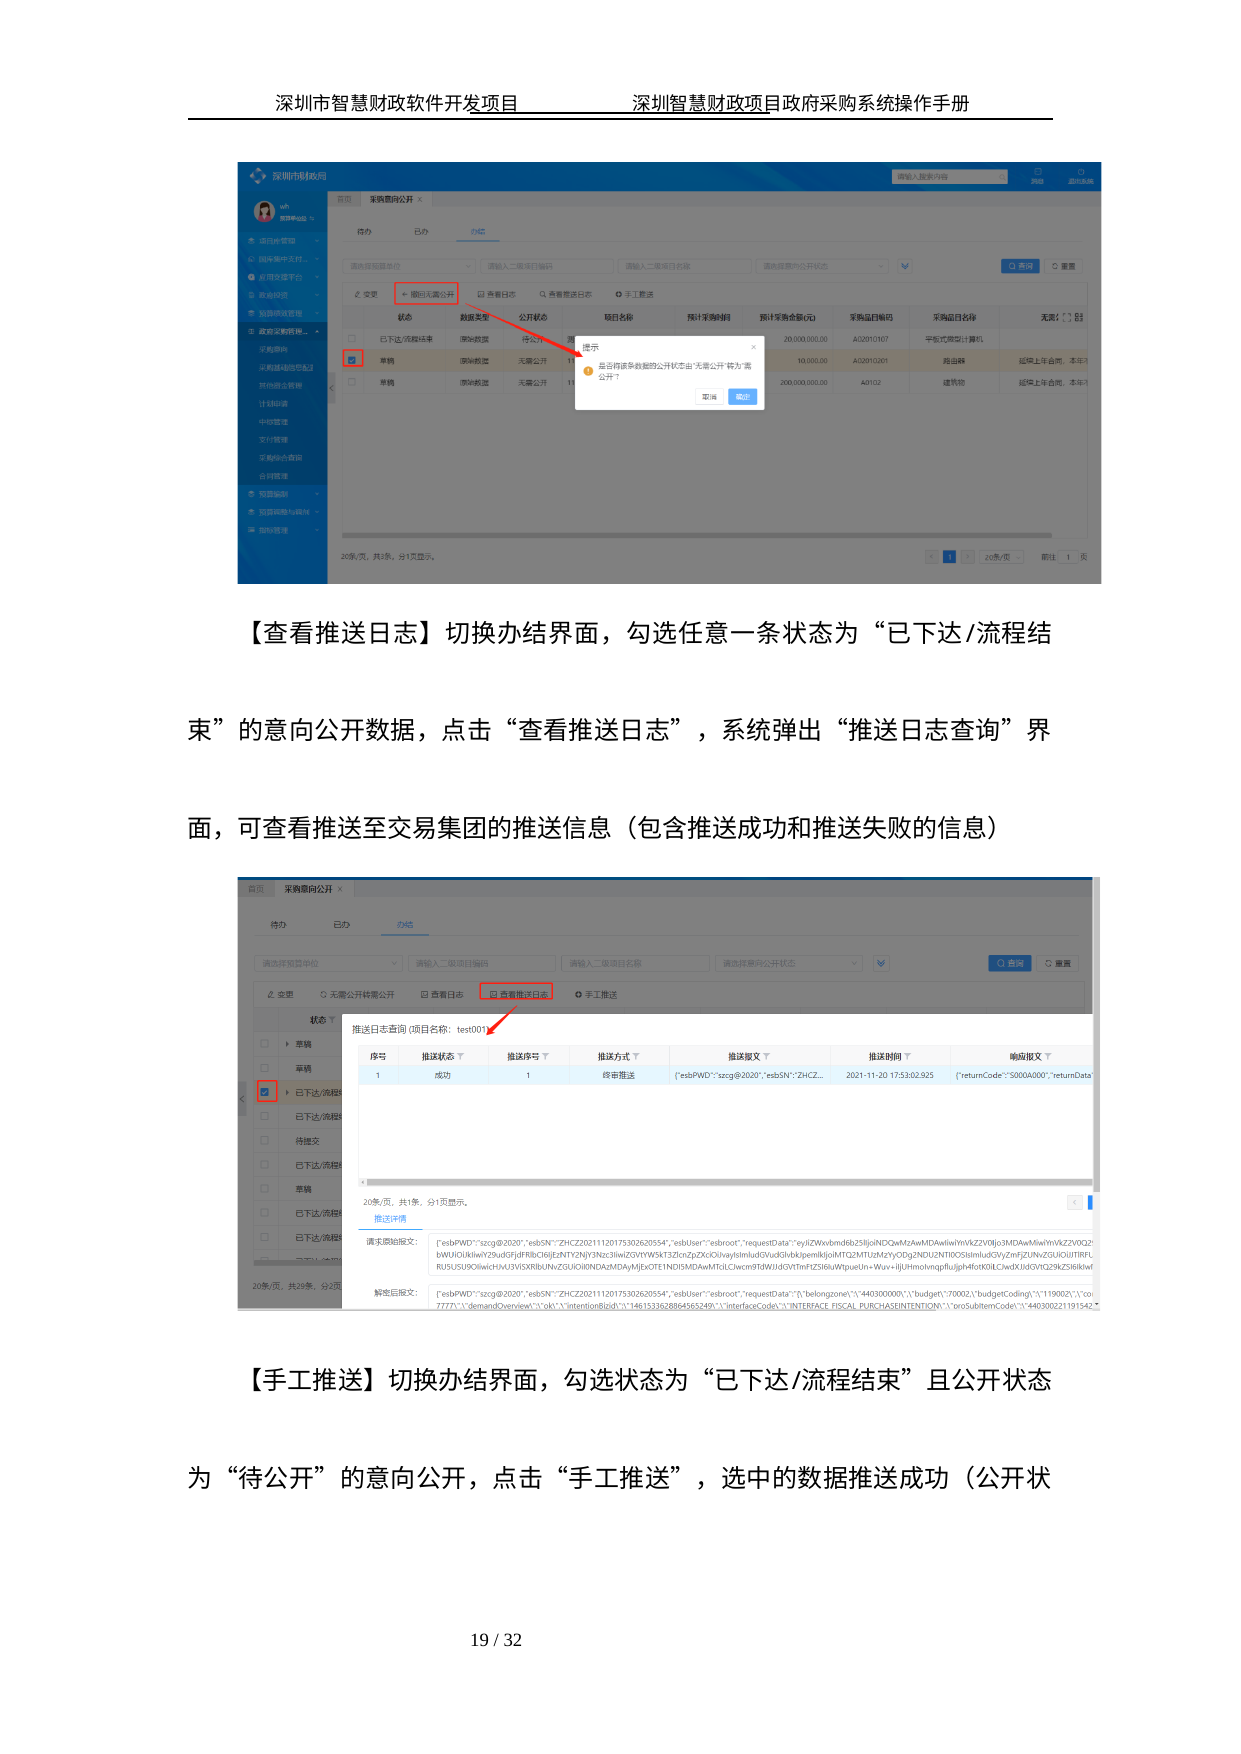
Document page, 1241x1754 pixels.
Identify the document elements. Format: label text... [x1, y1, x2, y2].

picture [237, 162, 1102, 584]
text 【查看推送日志】切换办结界面，勾选任意一条状态为“已下达/流程结束”的意向公开数据，点击“查看推送日志”，系统弹出“推送日志查询”界面，可查看推送至交易集团的推送信息（包含推送成功和推送失败的信息） [187, 599, 1053, 859]
picture [237, 877, 1100, 1311]
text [187, 1346, 1053, 1509]
